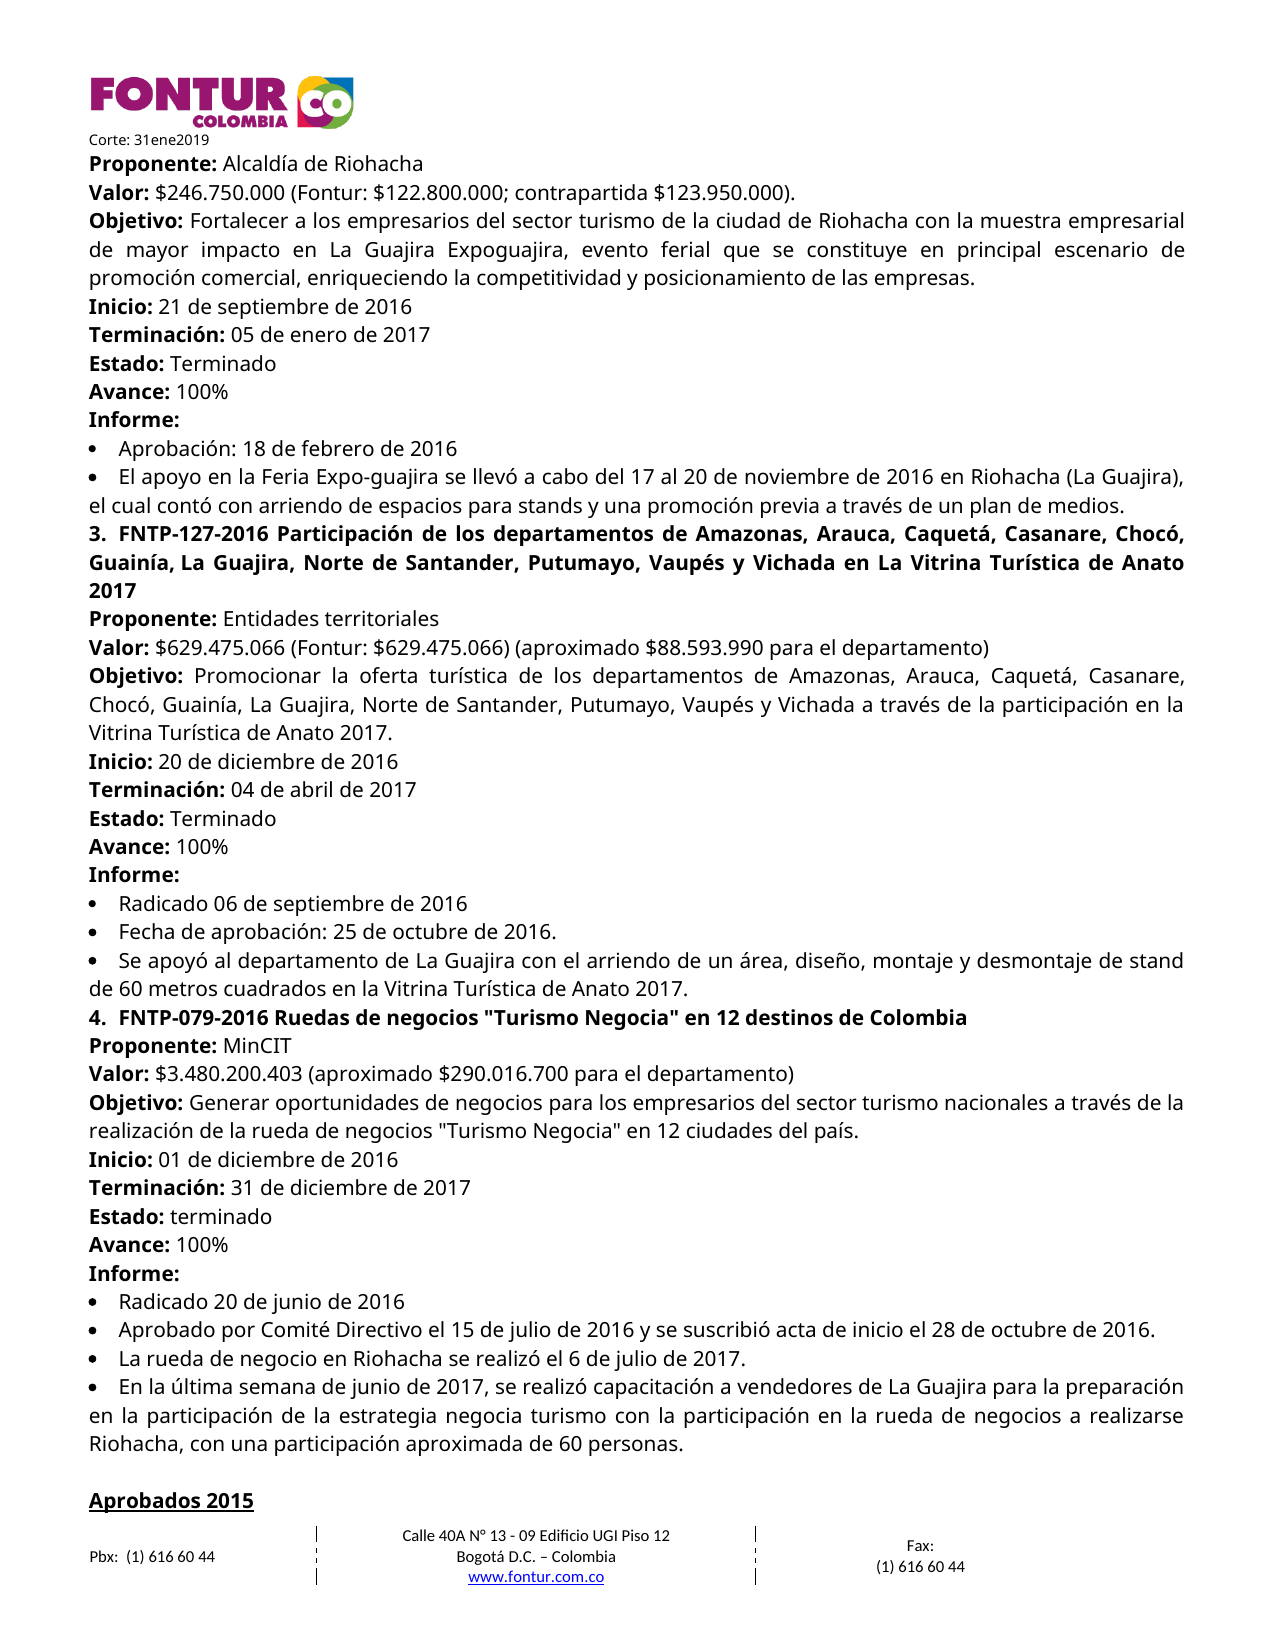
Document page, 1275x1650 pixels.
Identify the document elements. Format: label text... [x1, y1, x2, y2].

text Valor: $3.480.200.403 (aproximado $290.016.700 para el departamento) [89, 1059, 1186, 1088]
text Proponente: MinCIT [89, 1031, 1186, 1059]
text Inicio: 20 de diciembre de 2016 [89, 747, 1186, 775]
list Aprobación: 18 de febrero de 2016 [89, 434, 1186, 462]
text Valor: $246.750.000 (Fontur: $122.800.000; contrapartida $123.950.000). [89, 178, 1186, 206]
text Inicio: 21 de septiembre de 2016 [89, 292, 1186, 320]
text Informe: [89, 861, 1186, 889]
text Objetivo: Generar oportunidades de negocios para los empresarios del sector turismo nacionales a través de la realización de la rueda de negocios "Turismo Negocia" en 12 ciudades del país. [89, 1088, 1186, 1145]
list Fecha de aprobación: 25 de octubre de 2016. [89, 917, 1186, 946]
list Aprobado por Comité Directivo el 15 de julio de 2016 y se suscribió acta de inicio el 28 de octubre de 2016. [89, 1316, 1186, 1344]
text Informe: [89, 1259, 1186, 1287]
list FNTP-127-2016 Participación de los departamentos de Amazonas, Arauca, Caquetá, Casanare, Chocó, Guainía, La Guajira, Norte de Santander, Putumayo, Vaupés y Vichada en La Vitrina Turística de Anato 2017 [89, 519, 1186, 604]
text Estado: Terminado [89, 804, 1186, 832]
text Proponente: Entidades territoriales [89, 604, 1186, 633]
text Estado: terminado [89, 1202, 1181, 1230]
text Terminación: 05 de enero de 2017 [89, 320, 1186, 349]
list FNTP-079-2016 Ruedas de negocios "Turismo Negocia" en 12 destinos de Colombia [89, 1003, 1186, 1031]
text Aprobados 2015 [89, 1486, 1186, 1514]
text Estado: Terminado [89, 349, 1186, 377]
text Objetivo: Fortalecer a los empresarios del sector turismo de la ciudad de Riohacha con la muestra empresarial de mayor impacto en La Guajira Expoguajira, evento ferial que se constituye en principal escenario de promoción comercial, enriqueciendo la competitividad y posicionamiento de las empresas. [89, 206, 1186, 292]
list La rueda de negocio en Riohacha se realizó el 6 de julio de 2017. [89, 1344, 1186, 1372]
list Radicado 06 de septiembre de 2016 [89, 889, 1186, 917]
picture [88, 73, 355, 130]
text Avance: 100% [89, 832, 1186, 861]
list Radicado 20 de junio de 2016 [89, 1287, 1186, 1316]
list Se apoyó al departamento de La Guajira con el arriendo de un área, diseño, montaje y desmontaje de stand de 60 metros cuadrados en la Vitrina Turística de Anato 2017. [89, 946, 1186, 1003]
list El apoyo en la Feria Expo-guajira se llevó a cabo del 17 al 20 de noviembre de 2016 en Riohacha (La Guajira), el cual contó con arriendo de espacios para stands y una promoción previa a través de un plan de medios. [89, 462, 1186, 519]
list En la última semana de junio de 2017, se realizó capacitación a vendedores de La Guajira para la preparación en la participación de la estrategia negocia turismo con la participación en la rueda de negocios a realizarse Riohacha, con una participación aproximada de 60 personas. [89, 1372, 1186, 1458]
text Proponente: Alcaldía de Riohacha [89, 149, 1186, 178]
text Inicio: 01 de diciembre de 2016 [89, 1145, 1181, 1173]
text Terminación: 04 de abril de 2017 [89, 775, 1186, 804]
text Valor: $629.475.066 (Fontur: $629.475.066) (aproximado $88.593.990 para el departamento) [89, 633, 1186, 661]
text Informe: [89, 406, 1186, 434]
text Objetivo: Promocionar la oferta turística de los departamentos de Amazonas, Arauca, Caquetá, Casanare, Chocó, Guainía, La Guajira, Norte de Santander, Putumayo, Vaupés y Vichada a través de la participación en la Vitrina Turística de Anato 2017. [89, 661, 1186, 747]
text Terminación: 31 de diciembre de 2017 [89, 1173, 1181, 1202]
text Avance: 100% [89, 1230, 1181, 1259]
text Avance: 100% [89, 377, 1186, 406]
